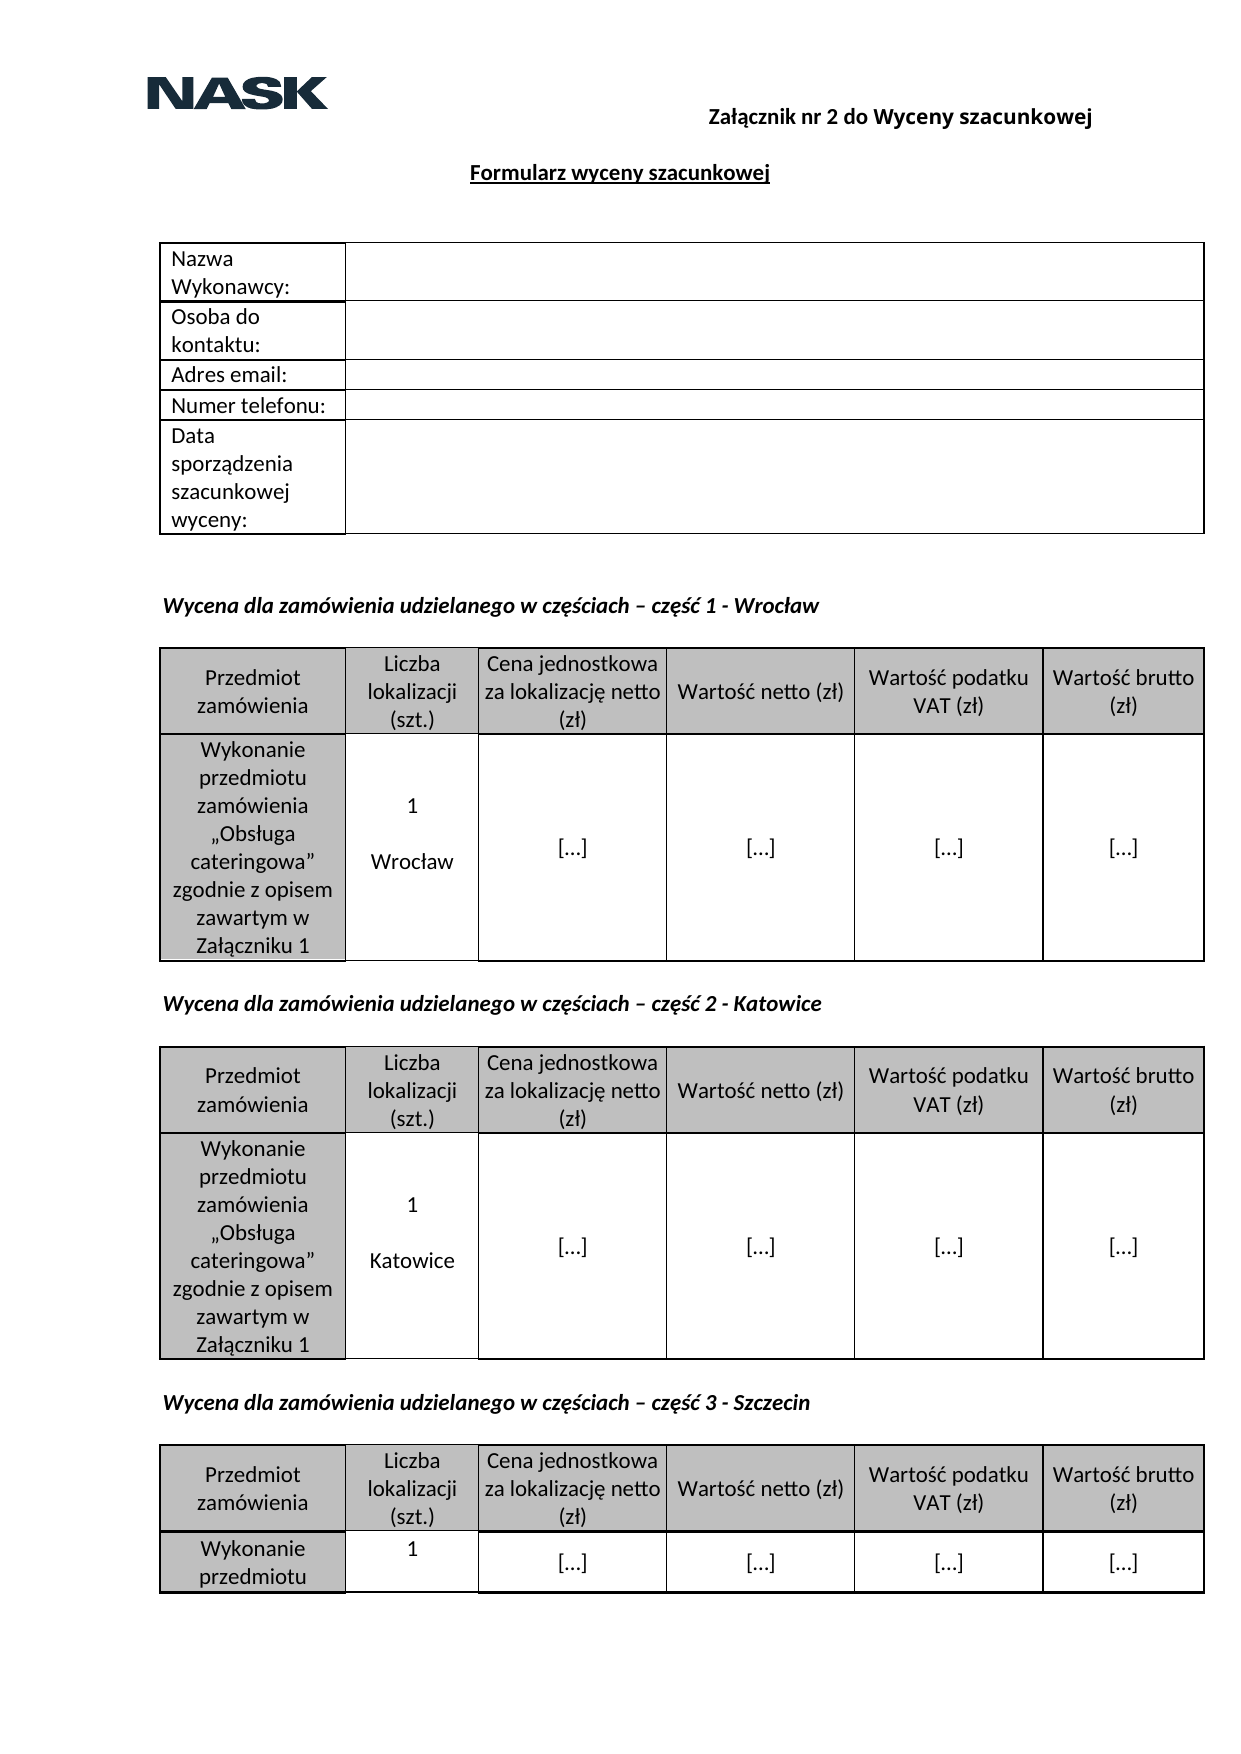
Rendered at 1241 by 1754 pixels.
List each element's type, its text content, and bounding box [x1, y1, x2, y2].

table_cell […] [1044, 1134, 1203, 1358]
table_cell […] [667, 1533, 854, 1591]
table_cell 1 Szczecin [346, 1531, 478, 1591]
table_header Wartość brutto (zł) [1044, 1446, 1203, 1530]
table_cell 1 Wrocław [346, 734, 478, 959]
table_cell […] [855, 1533, 1042, 1591]
table_cell […] [1044, 1533, 1203, 1591]
table_header Cena jednostkowa za lokalizację netto (zł) [479, 1446, 666, 1530]
table_header Cena jednostkowa za lokalizację netto (zł) [479, 649, 666, 733]
table_header Wartość podatku VAT (zł) [855, 1048, 1042, 1132]
table_cell […] [1044, 735, 1203, 959]
table_cell Adres email: [161, 361, 345, 389]
text Wycena dla zamówienia udzielanego w częściach – część 2 - Katowice [162, 989, 1093, 1018]
table_header Wartość netto (zł) [667, 1446, 854, 1530]
table_cell Numer telefonu: [161, 391, 345, 419]
table_cell […] [855, 1134, 1042, 1358]
table_cell Osoba do kontaktu: [161, 303, 345, 358]
table_header [346, 243, 1203, 300]
table_cell Data sporządzenia szacunkowej wyceny: [161, 421, 345, 533]
table_header Przedmiot zamówienia [161, 1048, 345, 1132]
table_header Wartość netto (zł) [667, 649, 854, 733]
table_cell […] [479, 735, 666, 959]
table_header Liczba lokalizacji (szt.) [346, 1047, 478, 1132]
text Wycena dla zamówienia udzielanego w częściach – część 1 - Wrocław [162, 591, 1093, 619]
table_header Przedmiot zamówienia [161, 1446, 345, 1530]
table_header Wartość brutto (zł) [1044, 1048, 1203, 1132]
table_cell […] [667, 735, 854, 959]
table_header Liczba lokalizacji (szt.) [346, 648, 478, 733]
table_cell […] [667, 1134, 854, 1358]
text Załącznik nr 2 do Wyceny szacunkowej [148, 102, 1093, 130]
table_cell […] [479, 1533, 666, 1591]
table_header Cena jednostkowa za lokalizację netto (zł) [479, 1048, 666, 1132]
table_cell Wykonanie przedmiotu zamówienia „Obsługa cateringowa” zgodnie z opisem zawartym w Załączniku 1 [161, 1134, 345, 1358]
table_cell [346, 301, 1203, 358]
table_header Wartość podatku VAT (zł) [855, 1446, 1042, 1530]
table_header Wartość netto (zł) [667, 1048, 854, 1132]
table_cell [161, 1533, 345, 1591]
text Formularz wyceny szacunkowej [148, 158, 1093, 186]
table_cell [346, 420, 1203, 533]
table_header Przedmiot zamówienia [161, 649, 345, 733]
table_cell [346, 390, 1203, 419]
table_cell [346, 360, 1203, 389]
table_cell Wykonanie przedmiotu zamówienia „Obsługa cateringowa” zgodnie z opisem zawartym w Załączniku 1 [161, 735, 345, 959]
table_cell […] [479, 1134, 666, 1358]
table_header Wartość brutto (zł) [1044, 649, 1203, 733]
table_cell […] [855, 735, 1042, 959]
table_header Nazwa Wykonawcy: [161, 244, 345, 300]
table_header Liczba lokalizacji (szt.) [346, 1445, 478, 1530]
text Wycena dla zamówienia udzielanego w częściach – część 3 - Szczecin [162, 1388, 1093, 1416]
table_cell 1 Katowice [346, 1133, 478, 1358]
table_header Wartość podatku VAT (zł) [855, 649, 1042, 733]
